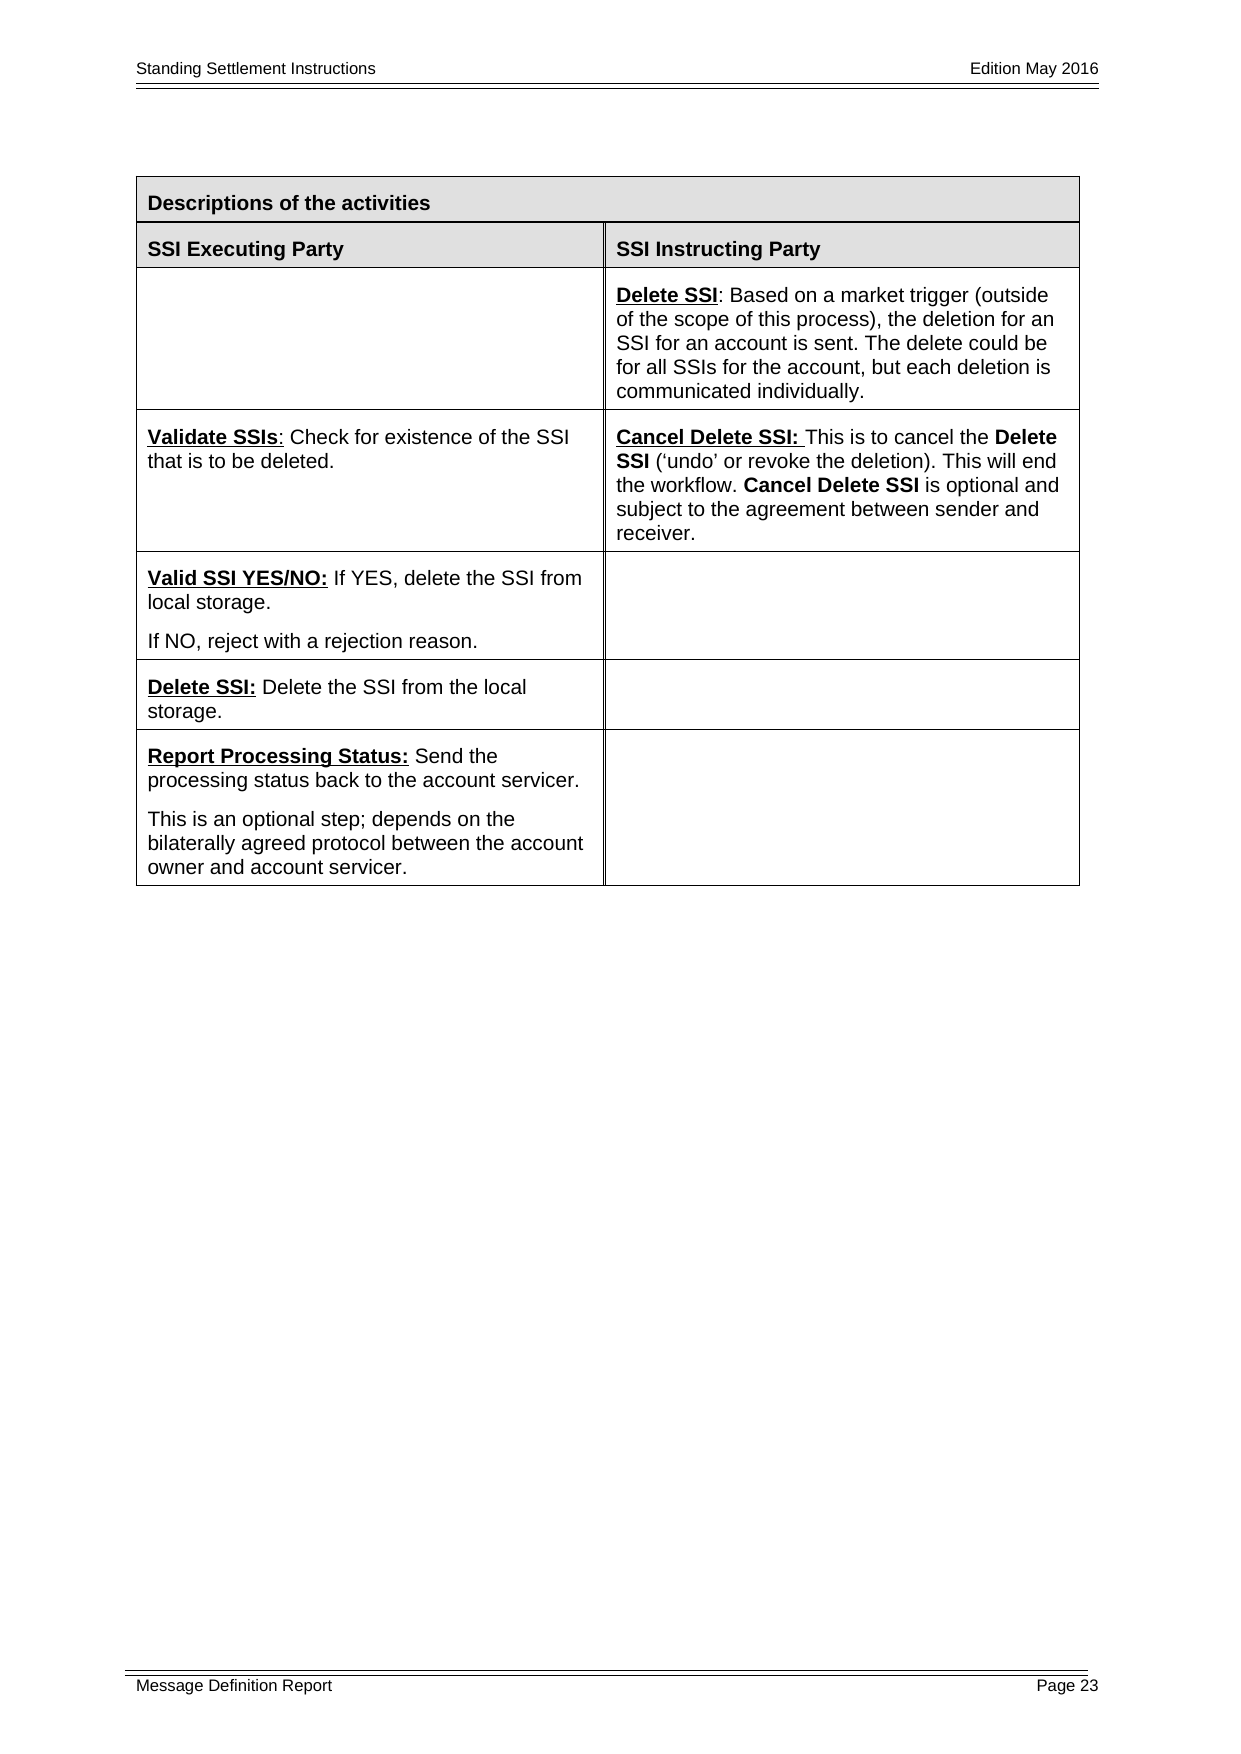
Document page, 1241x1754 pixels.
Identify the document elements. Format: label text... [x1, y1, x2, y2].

table_cell Valid SSI YES/NO: If YES, delete the SSI from local storage. If NO, reject with a rejection reason. [137, 552, 603, 659]
table_cell SSI Instructing Party [606, 223, 1079, 267]
table_cell Delete SSI: Delete the SSI from the local storage. [137, 660, 603, 729]
table_cell Delete SSI: Based on a market trigger (outside of the scope of this process), the deletion for an SSI for an account is sent. The delete could be for all SSIs for the account, but each deletion is communicated individually. [606, 268, 1079, 409]
table_cell SSI Executing Party [137, 223, 603, 267]
table_cell [137, 268, 603, 409]
table_cell Cancel Delete SSI: This is to cancel the Delete SSI (‘undo’ or revoke the deletion). This will end the workflow. Cancel Delete SSI is optional and subject to the agreement between sender and receiver. [606, 410, 1079, 551]
table_cell [606, 552, 1079, 659]
table_cell Report Processing Status: Send the processing status back to the account servicer. This is an optional step; depends on the bilaterally agreed protocol between the account owner and account servicer. [137, 730, 603, 885]
table_cell Validate SSIs: Check for existence of the SSI that is to be deleted. [137, 410, 603, 551]
table_header Descriptions of the activities [137, 177, 1079, 221]
table_cell [606, 660, 1079, 729]
table_cell [606, 730, 1079, 885]
